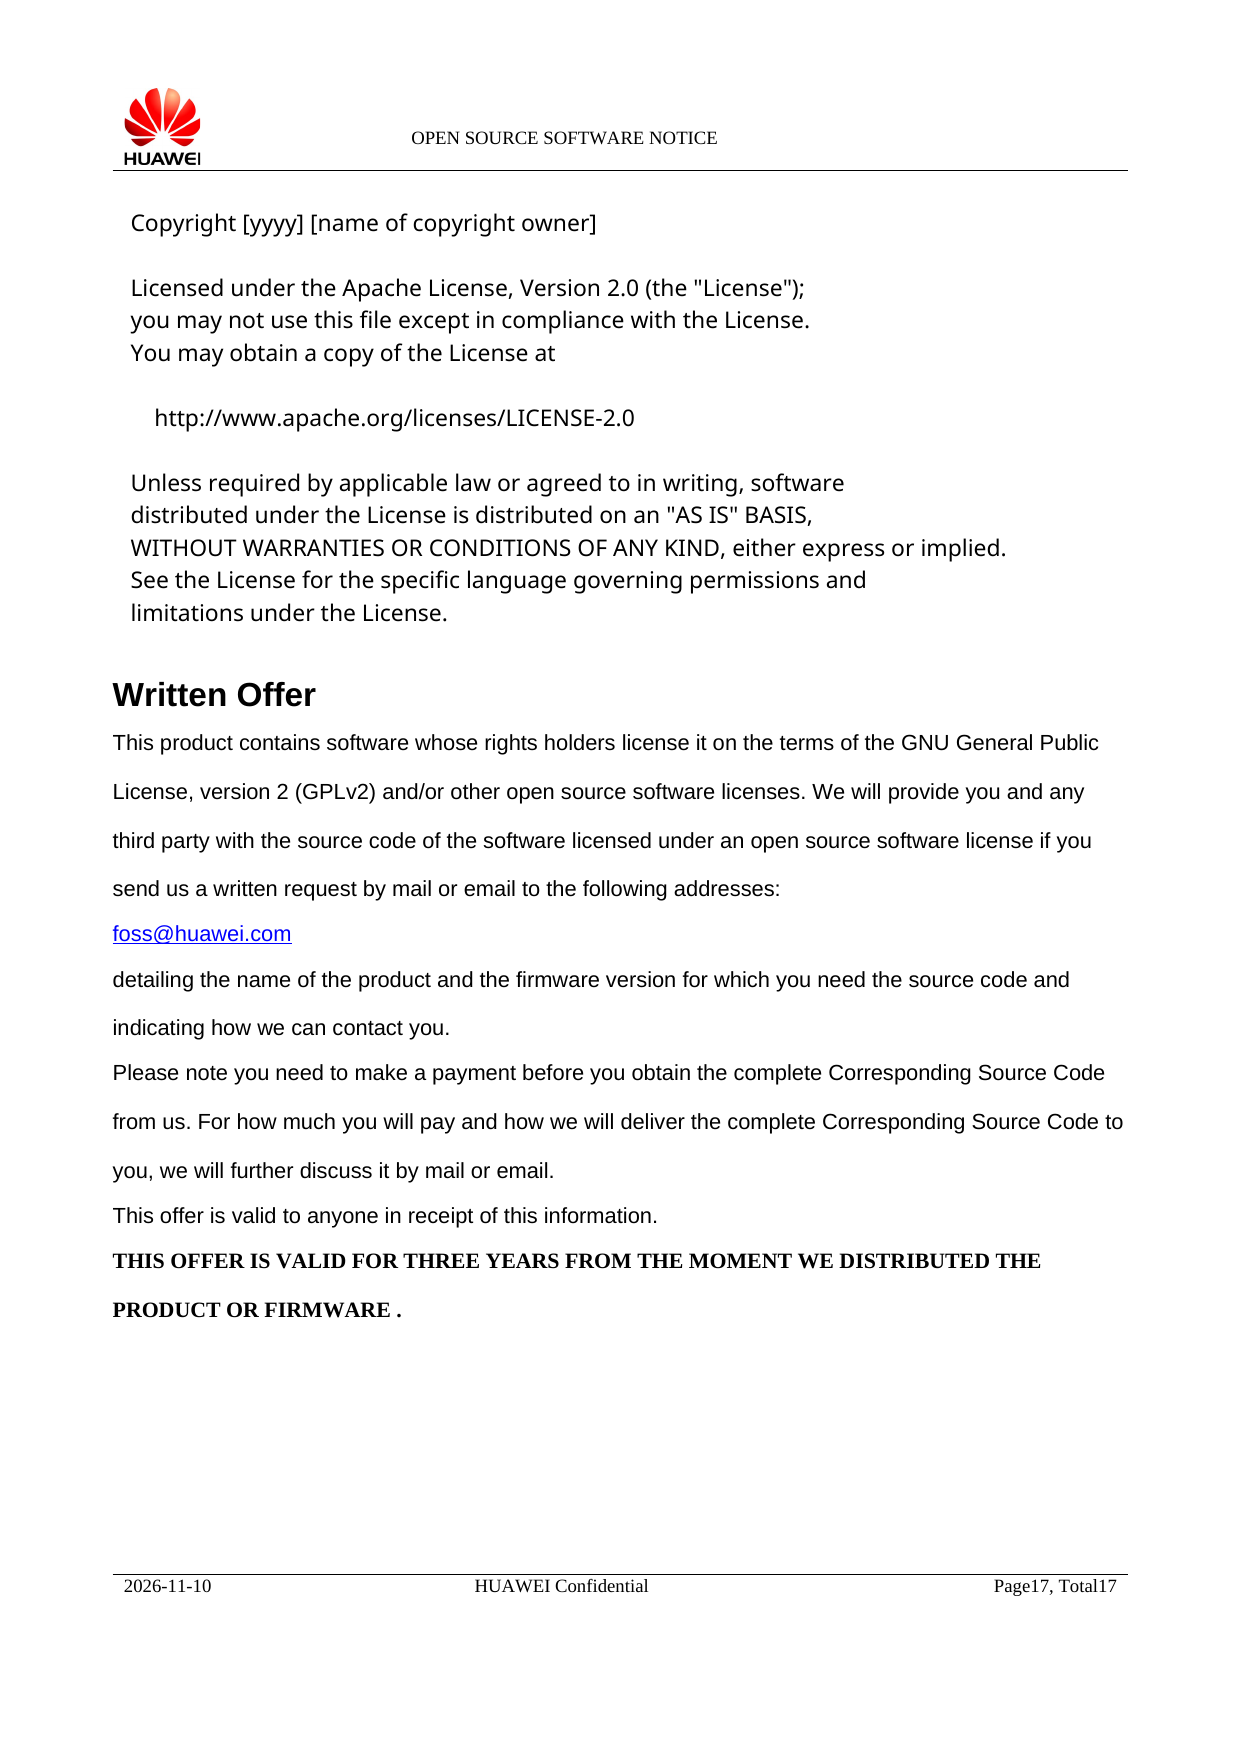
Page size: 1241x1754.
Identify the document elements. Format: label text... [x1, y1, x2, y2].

text Written Offer [112, 661, 1128, 726]
text Copyright [yyyy] [name of copyright owner] [112, 206, 1128, 239]
text This product contains software whose rights holders license it on the terms of the GNU General Public License, version 2 (GPLv2) and/or other open source software licenses. We will provide you and any third party with the source code of the software licensed under an open source software license if you send us a written request by mail or email to the following addresses: [112, 726, 1128, 905]
text Please note you need to make a payment before you obtain the complete Corresponding Source Code from us. For how much you will pay and how we will deliver the complete Corresponding Source Code to you, we will further discuss it by mail or email. [112, 1057, 1128, 1187]
text Licensed under the Apache License, Version 2.0 (the "License"); [112, 271, 1128, 304]
text foss@huawei.com [112, 918, 1128, 950]
text WITHOUT WARRANTIES OR CONDITIONS OF ANY KIND, either express or implied. [112, 531, 1128, 564]
text Unless required by applicable law or agreed to in writing, software [112, 466, 1128, 499]
text limitations under the License. [112, 596, 1128, 629]
text See the License for the specific language governing permissions and [112, 564, 1128, 596]
text distributed under the License is distributed on an "AS IS" BASIS, [112, 499, 1128, 531]
text you may not use this file except in compliance with the License. [112, 304, 1128, 336]
text http://www.apache.org/licenses/LICENSE-2.0 [112, 401, 1128, 434]
picture [124, 88, 201, 165]
text This offer is valid for three years from the moment we distributed the product or firmware . [112, 1244, 1128, 1326]
text detailing the name of the product and the firmware version for which you need the source code and indicating how we can contact you. [112, 963, 1128, 1044]
text You may obtain a copy of the License at [112, 336, 1128, 369]
text This offer is valid to anyone in receipt of this information. [112, 1199, 1128, 1232]
